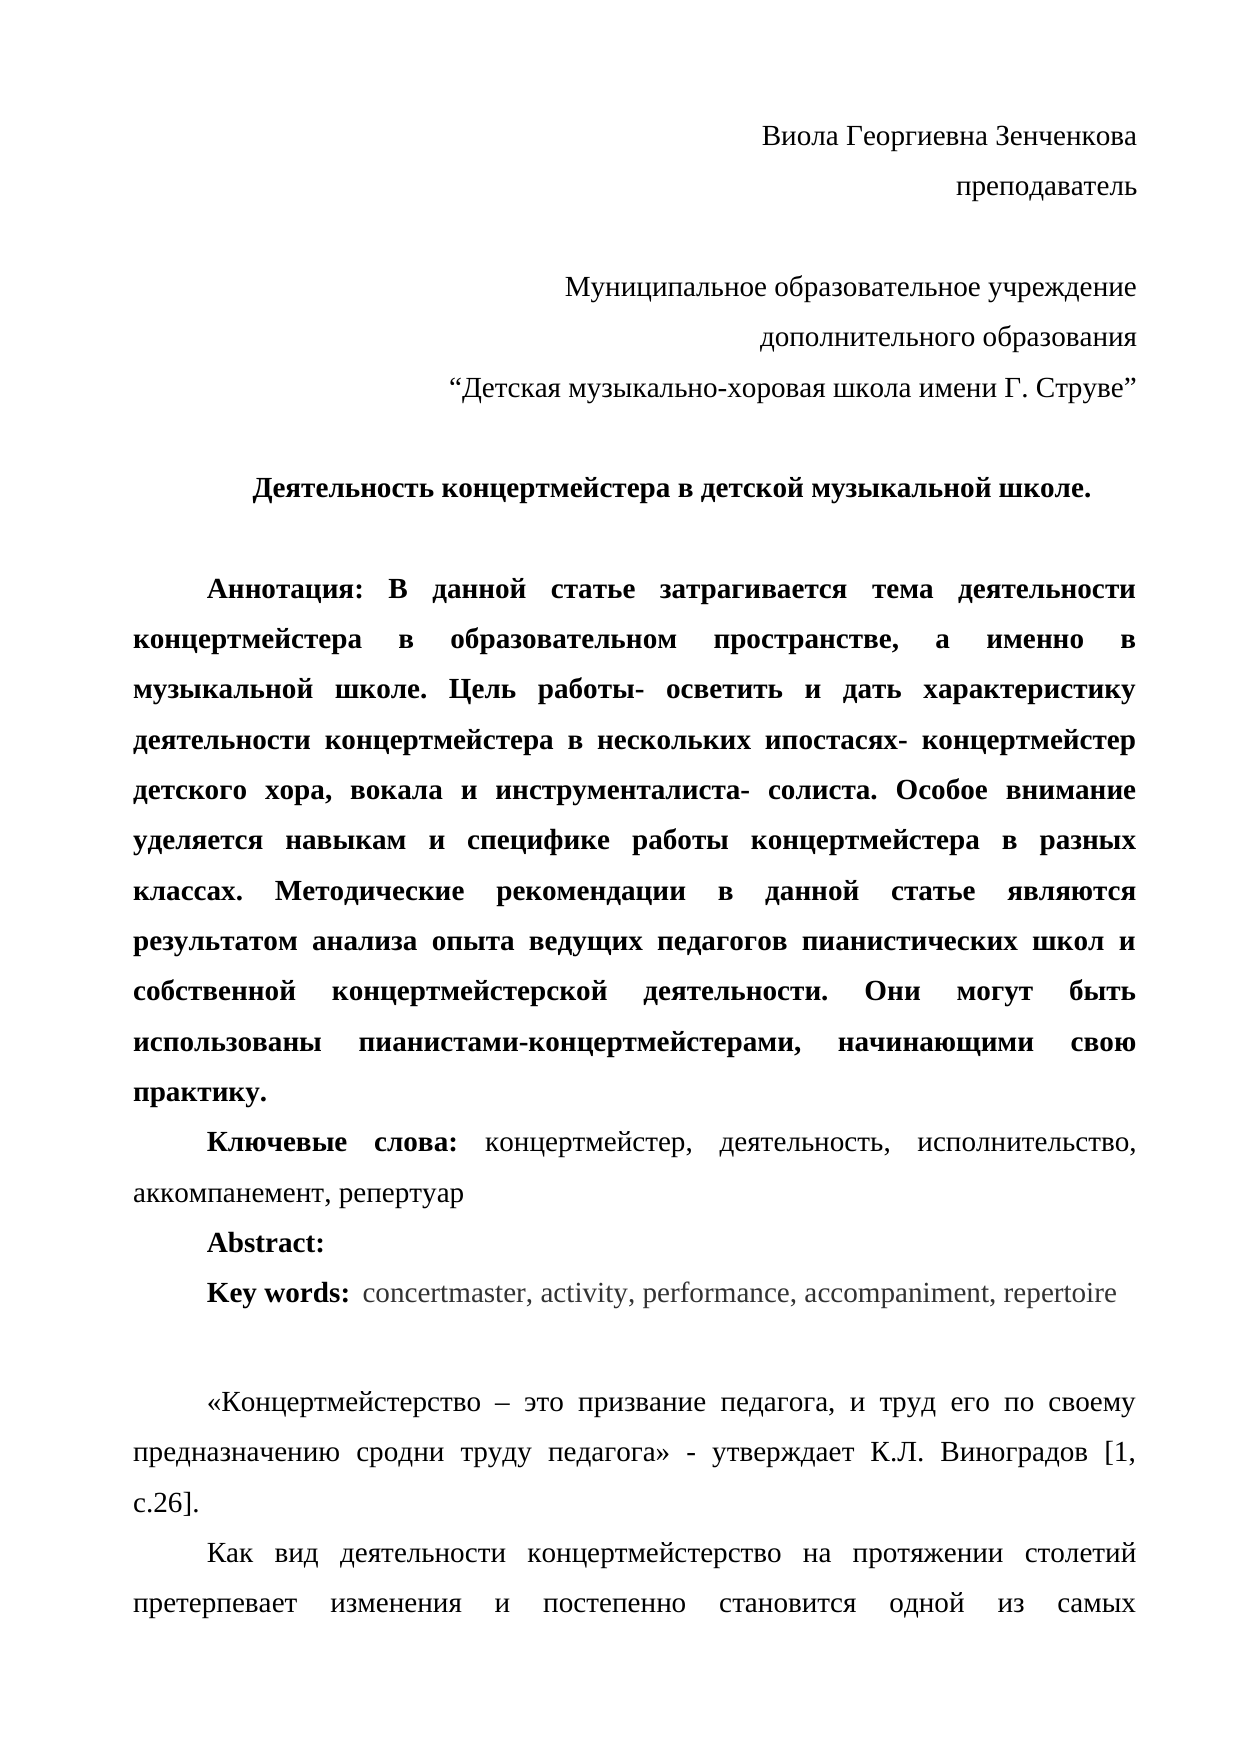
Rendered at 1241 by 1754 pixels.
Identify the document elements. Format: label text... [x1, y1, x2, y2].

text преподаватель [133, 168, 1137, 202]
text Муниципальное образовательное учреждение [133, 269, 1137, 303]
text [133, 1535, 1137, 1619]
text Ключевые слова: концертмейстер, деятельность, исполнительство, аккомпанемент, репертуар [133, 1124, 1137, 1208]
text дополнительного образования [133, 319, 1137, 353]
text Виола Георгиевна Зенченкова [133, 118, 1137, 152]
text Key words: concertmaster, activity, performance, accompaniment, repertoire [133, 1275, 1137, 1309]
text Аннотация: В данной статье затрагивается тема деятельности концертмейстера в образовательном пространстве, а именно в музыкальной школе. Цель работы- осветить и дать характеристику деятельности концертмейстера в нескольких ипостасях- концертмейстер детского хора, вокала и инструменталиста- солиста. Особое внимание уделяется навыкам и специфике работы концертмейстера в разных классах. Методические рекомендации в данной статье являются результатом анализа опыта ведущих педагогов пианистических школ и собственной концертмейстерской деятельности. Они могут быть использованы пианистами-концертмейстерами, начинающими свою практику. [133, 571, 1137, 1108]
text Abstract: [133, 1225, 1137, 1258]
text Деятельность концертмейстера в детской музыкальной школе. [133, 470, 1137, 504]
text “Детская музыкально-хоровая школа имени Г. Струве” [133, 370, 1137, 403]
text «Концертмейстерство – это призвание педагога, и труд его по своему предназначению сродни труду педагога» - утверждает К.Л. Виноградов [1, с.26]. [133, 1384, 1137, 1518]
